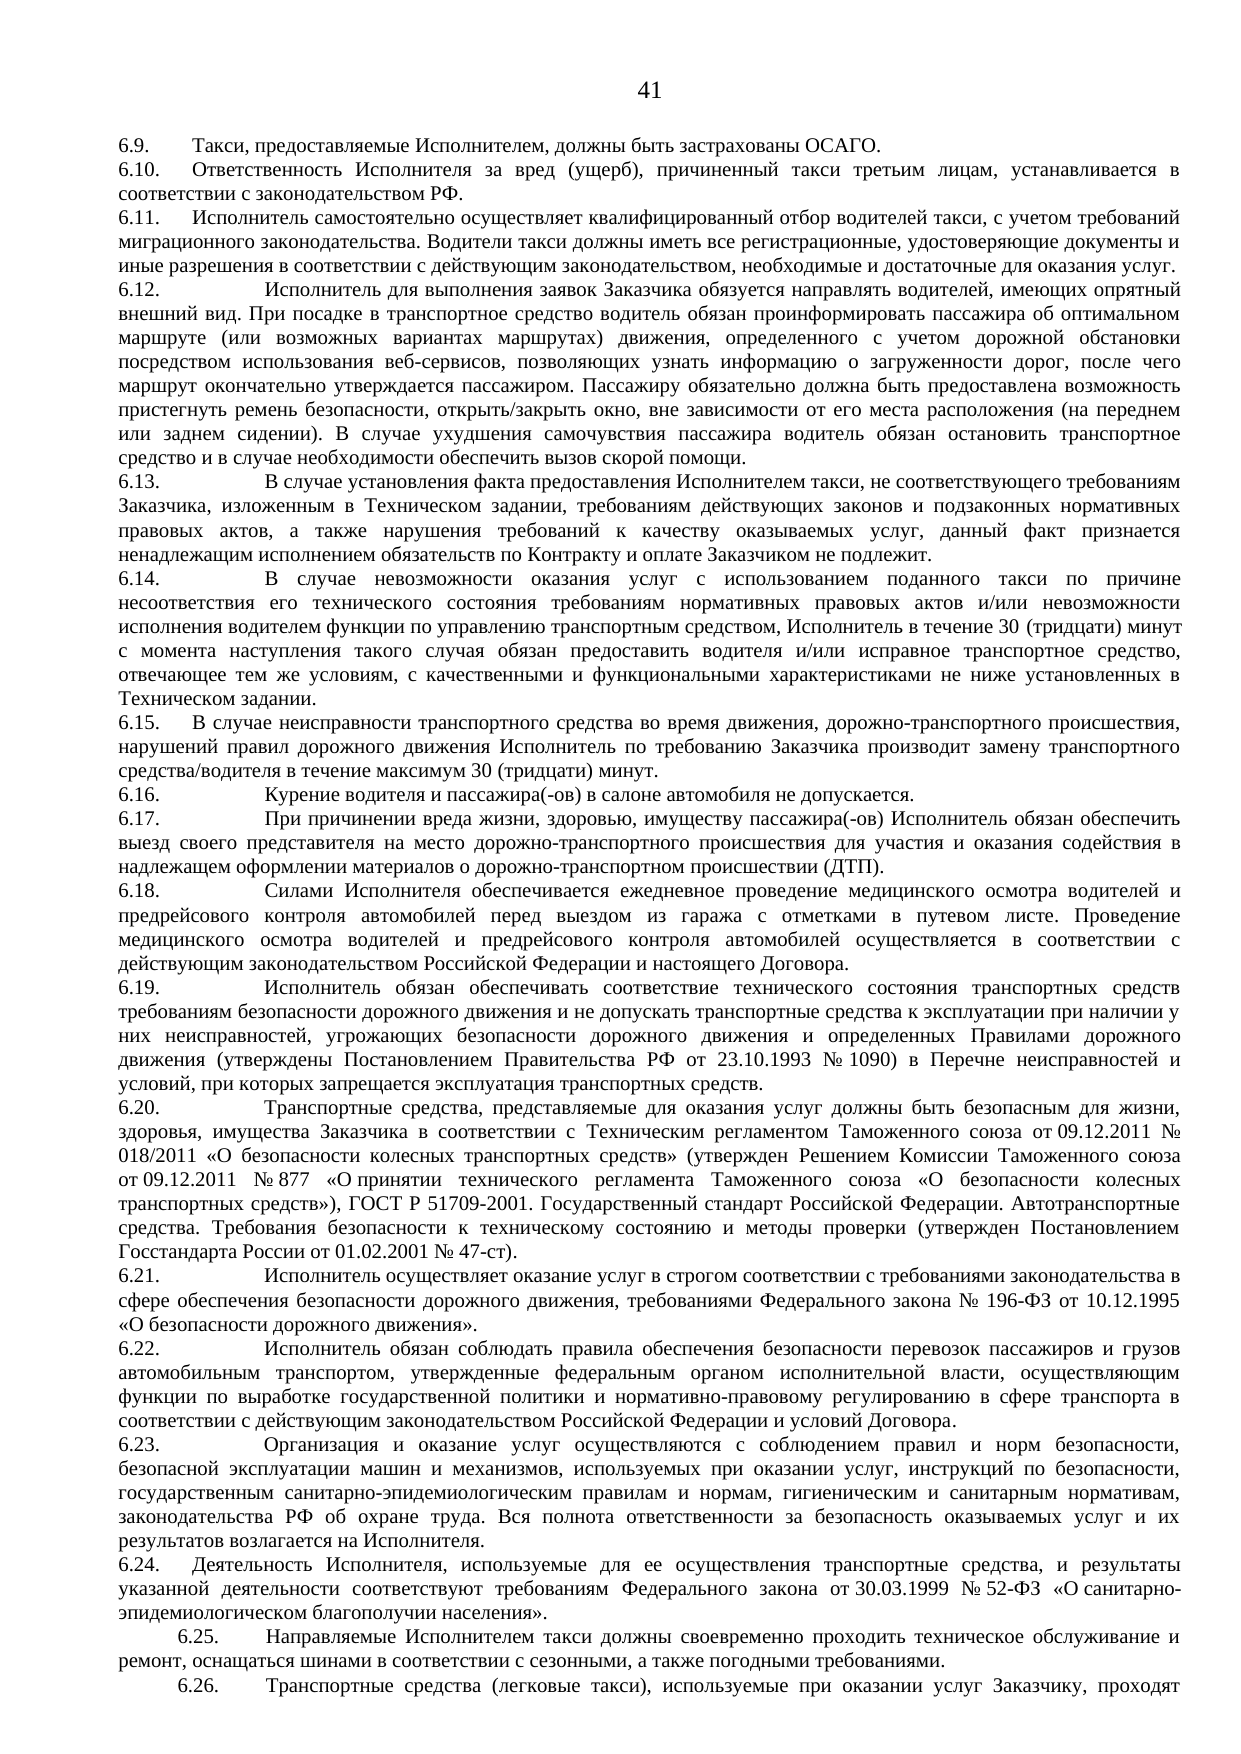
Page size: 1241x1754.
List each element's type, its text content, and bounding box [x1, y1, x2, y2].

list Деятельность Исполнителя, используемые для ее осуществления транспортные средства, и результаты указанной деятельности соответствуют требованиям Федерального закона от 30.03.1999 № 52-ФЗ «О санитарно-эпидемиологическом благополучии населения». [118, 1552, 1182, 1624]
list Исполнитель для выполнения заявок Заказчика обязуется направлять водителей, имеющих опрятный внешний вид. При посадке в транспортное средство водитель обязан проинформировать пассажира об оптимальном маршруте (или возможных вариантах маршрутах) движения, определенного с учетом дорожной обстановки посредством использования веб-сервисов, позволяющих узнать информацию о загруженности дорог, после чего маршрут окончательно утверждается пассажиром. Пассажиру обязательно должна быть предоставлена возможность пристегнуть ремень безопасности, открыть/закрыть окно, вне зависимости от его места расположения (на переднем или заднем сидении). В случае ухудшения самочувствия пассажира водитель обязан остановить транспортное средство и в случае необходимости обеспечить вызов скорой помощи. [118, 277, 1182, 469]
list Силами Исполнителя обеспечивается ежедневное проведение медицинского осмотра водителей и предрейсового контроля автомобилей перед выездом из гаража с отметками в путевом листе. Проведение медицинского осмотра водителей и предрейсового контроля автомобилей осуществляется в соответствии с действующим законодательством Российской Федерации и настоящего Договора. [118, 878, 1182, 975]
list В случае установления факта предоставления Исполнителем такси, не соответствующего требованиям Заказчика, изложенным в Техническом задании, требованиям действующих законов и подзаконных нормативных правовых актов, а также нарушения требований к качеству оказываемых услуг, данный факт признается ненадлежащим исполнением обязательств по Контракту и оплате Заказчиком не подлежит. [118, 469, 1182, 566]
list Ответственность Исполнителя за вред (ущерб), причиненный такси третьим лицам, устанавливается в соответствии с законодательством РФ. [118, 157, 1181, 205]
list При причинении вреда жизни, здоровью, имуществу пассажира(-ов) Исполнитель обязан обеспечить выезд своего представителя на место дорожно-транспортного происшествия для участия и оказания содействия в надлежащем оформлении материалов о дорожно-транспортном происшествии (ДТП). [118, 806, 1182, 878]
list Направляемые Исполнителем такси должны своевременно проходить техническое обслуживание и ремонт, оснащаться шинами в соответствии с сезонными, а также погодными требованиями. [118, 1624, 1181, 1672]
list В случае невозможности оказания услуг с использованием поданного такси по причине несоответствия его технического состояния требованиям нормативных правовых актов и/или невозможности исполнения водителем функции по управлению транспортным средством, Исполнитель в течение 30 (тридцати) минут с момента наступления такого случая обязан предоставить водителя и/или исправное транспортное средство, отвечающее тем же условиям, с качественными и функциональными характеристиками не ниже установленных в Техническом задании. [118, 566, 1182, 710]
list Транспортные средства, представляемые для оказания услуг должны быть безопасным для жизни, здоровья, имущества Заказчика в соответствии с Техническим регламентом Таможенного союза от 09.12.2011 № 018/2011 «О безопасности колесных транспортных средств» (утвержден Решением Комиссии Таможенного союза от 09.12.2011 № 877 «О принятии технического регламента Таможенного союза «О безопасности колесных транспортных средств»), ГОСТ Р 51709-2001. Государственный стандарт Российской Федерации. Автотранспортные средства. Требования безопасности к техническому состоянию и методы проверки (утвержден Постановлением Госстандарта России от 01.02.2001 № 47-ст). [118, 1095, 1181, 1263]
list В случае неисправности транспортного средства во время движения, дорожно-транспортного происшествия, нарушений правил дорожного движения Исполнитель по требованию Заказчика производит замену транспортного средства/водителя в течение максимум 30 (тридцати) минут. [118, 710, 1181, 782]
list Такси, предоставляемые Исполнителем, должны быть застрахованы ОСАГО. [118, 132, 1181, 157]
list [118, 1672, 1181, 1697]
list Исполнитель обязан обеспечивать соответствие технического состояния транспортных средств требованиям безопасности дорожного движения и не допускать транспортные средства к эксплуатации при наличии у них неисправностей, угрожающих безопасности дорожного движения и определенных Правилами дорожного движения (утверждены Постановлением Правительства РФ от 23.10.1993 № 1090) в Перечне неисправностей и условий, при которых запрещается эксплуатация транспортных средств. [118, 975, 1181, 1095]
list Организация и оказание услуг осуществляются с соблюдением правил и норм безопасности, безопасной эксплуатации машин и механизмов, используемых при оказании услуг, инструкций по безопасности, государственным санитарно-эпидемиологическим правилам и нормам, гигиеническим и санитарным нормативам, законодательства РФ об охране труда. Вся полнота ответственности за безопасность оказываемых услуг и их результатов возлагается на Исполнителя. [118, 1432, 1181, 1552]
list Курение водителя и пассажира(-ов) в салоне автомобиля не допускается. [118, 782, 1182, 806]
list Исполнитель обязан соблюдать правила обеспечения безопасности перевозок пассажиров и грузов автомобильным транспортом, утвержденные федеральным органом исполнительной власти, осуществляющим функции по выработке государственной политики и нормативно-правовому регулированию в сфере транспорта в соответствии с действующим законодательством Российской Федерации и условий Договора. [118, 1336, 1181, 1432]
list Исполнитель осуществляет оказание услуг в строгом соответствии с требованиями законодательства в сфере обеспечения безопасности дорожного движения, требованиями Федерального закона № 196-ФЗ от 10.12.1995 «О безопасности дорожного движения». [118, 1263, 1181, 1336]
list Исполнитель самостоятельно осуществляет квалифицированный отбор водителей такси, с учетом требований миграционного законодательства. Водители такси должны иметь все регистрационные, удостоверяющие документы и иные разрешения в соответствии с действующим законодательством, необходимые и достаточные для оказания услуг. [118, 205, 1181, 277]
